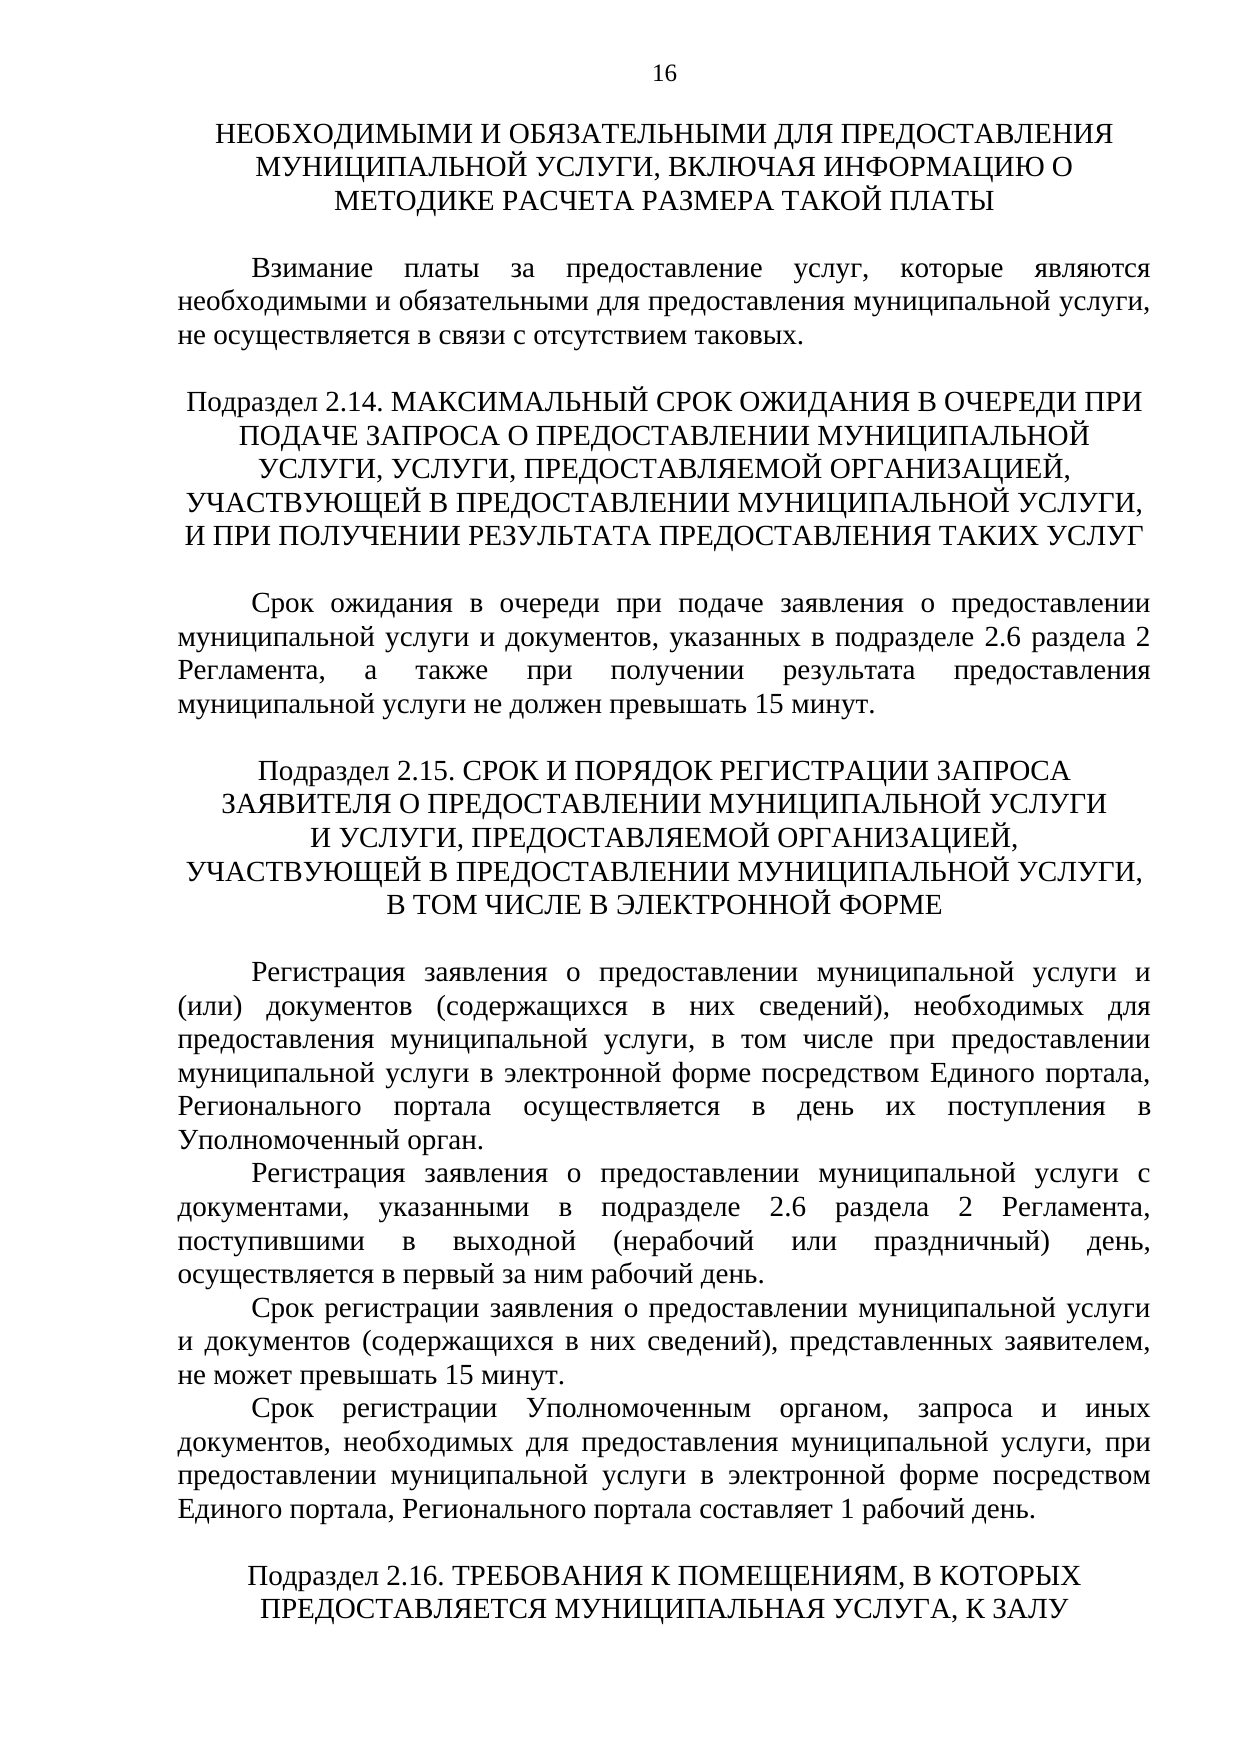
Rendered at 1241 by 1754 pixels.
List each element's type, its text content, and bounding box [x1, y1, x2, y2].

text Срок ожидания в очереди при подаче заявления о предоставлении муниципальной услуги и документов, указанных в подразделе 2.6 раздела 2 Регламента, а также при получении результата предоставления муниципальной услуги не должен превышать 15 минут. [177, 585, 1152, 719]
text Подраздел 2.15. СРОК И ПОРЯДОК РЕГИСТРАЦИИ ЗАПРОСА [177, 753, 1152, 787]
text УЧАСТВУЮЩЕЙ В ПРЕДОСТАВЛЕНИИ МУНИЦИПАЛЬНОЙ УСЛУГИ, В ТОМ ЧИСЛЕ В ЭЛЕКТРОННОЙ ФОРМЕ [177, 854, 1152, 921]
text Регистрация заявления о предоставлении муниципальной услуги с документами, указанными в подразделе 2.6 раздела 2 Регламента, поступившими в выходной (нерабочий или праздничный) день, осуществляется в первый за ним рабочий день. [177, 1156, 1152, 1290]
text Срок регистрации заявления о предоставлении муниципальной услуги и документов (содержащихся в них сведений), представленных заявителем, не может превышать 15 минут. [177, 1290, 1152, 1390]
text НЕОБХОДИМЫМИ И ОБЯЗАТЕЛЬНЫМИ ДЛЯ ПРЕДОСТАВЛЕНИЯ МУНИЦИПАЛЬНОЙ УСЛУГИ, ВКЛЮЧАЯ ИНФОРМАЦИЮ О МЕТОДИКЕ РАСЧЕТА РАЗМЕРА ТАКОЙ ПЛАТЫ [177, 116, 1152, 216]
text Подраздел 2.16. ТРЕБОВАНИЯ К ПОМЕЩЕНИЯМ, В КОТОРЫХ [177, 1558, 1152, 1592]
text Срок регистрации Уполномоченным органом, запроса и иных документов, необходимых для предоставления муниципальной услуги, при предоставлении муниципальной услуги в электронной форме посредством Единого портала, Регионального портала составляет 1 рабочий день. [177, 1390, 1152, 1524]
text ЗАЯВИТЕЛЯ О ПРЕДОСТАВЛЕНИИ МУНИЦИПАЛЬНОЙ УСЛУГИ [177, 787, 1152, 820]
text Взимание платы за предоставление услуг, которые являются необходимыми и обязательными для предоставления муниципальной услуги, не осуществляется в связи с отсутствием таковых. [177, 250, 1152, 351]
text Регистрация заявления о предоставлении муниципальной услуги и (или) документов (содержащихся в них сведений), необходимых для предоставления муниципальной услуги, в том числе при предоставлении муниципальной услуги в электронной форме посредством Единого портала, Регионального портала осуществляется в день их поступления в Уполномоченный орган. [177, 954, 1152, 1156]
text Подраздел 2.14. МАКСИМАЛЬНЫЙ СРОК ОЖИДАНИЯ В ОЧЕРЕДИ ПРИ ПОДАЧЕ ЗАПРОСА О ПРЕДОСТАВЛЕНИИ МУНИЦИПАЛЬНОЙ УСЛУГИ, УСЛУГИ, ПРЕДОСТАВЛЯЕМОЙ ОРГАНИЗАЦИЕЙ, УЧАСТВУЮЩЕЙ В ПРЕДОСТАВЛЕНИИ МУНИЦИПАЛЬНОЙ УСЛУГИ, И ПРИ ПОЛУЧЕНИИ РЕЗУЛЬТАТА ПРЕДОСТАВЛЕНИЯ ТАКИХ УСЛУГ [177, 384, 1152, 552]
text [177, 1592, 1152, 1625]
text И УСЛУГИ, ПРЕДОСТАВЛЯЕМОЙ ОРГАНИЗАЦИЕЙ, [177, 820, 1152, 854]
